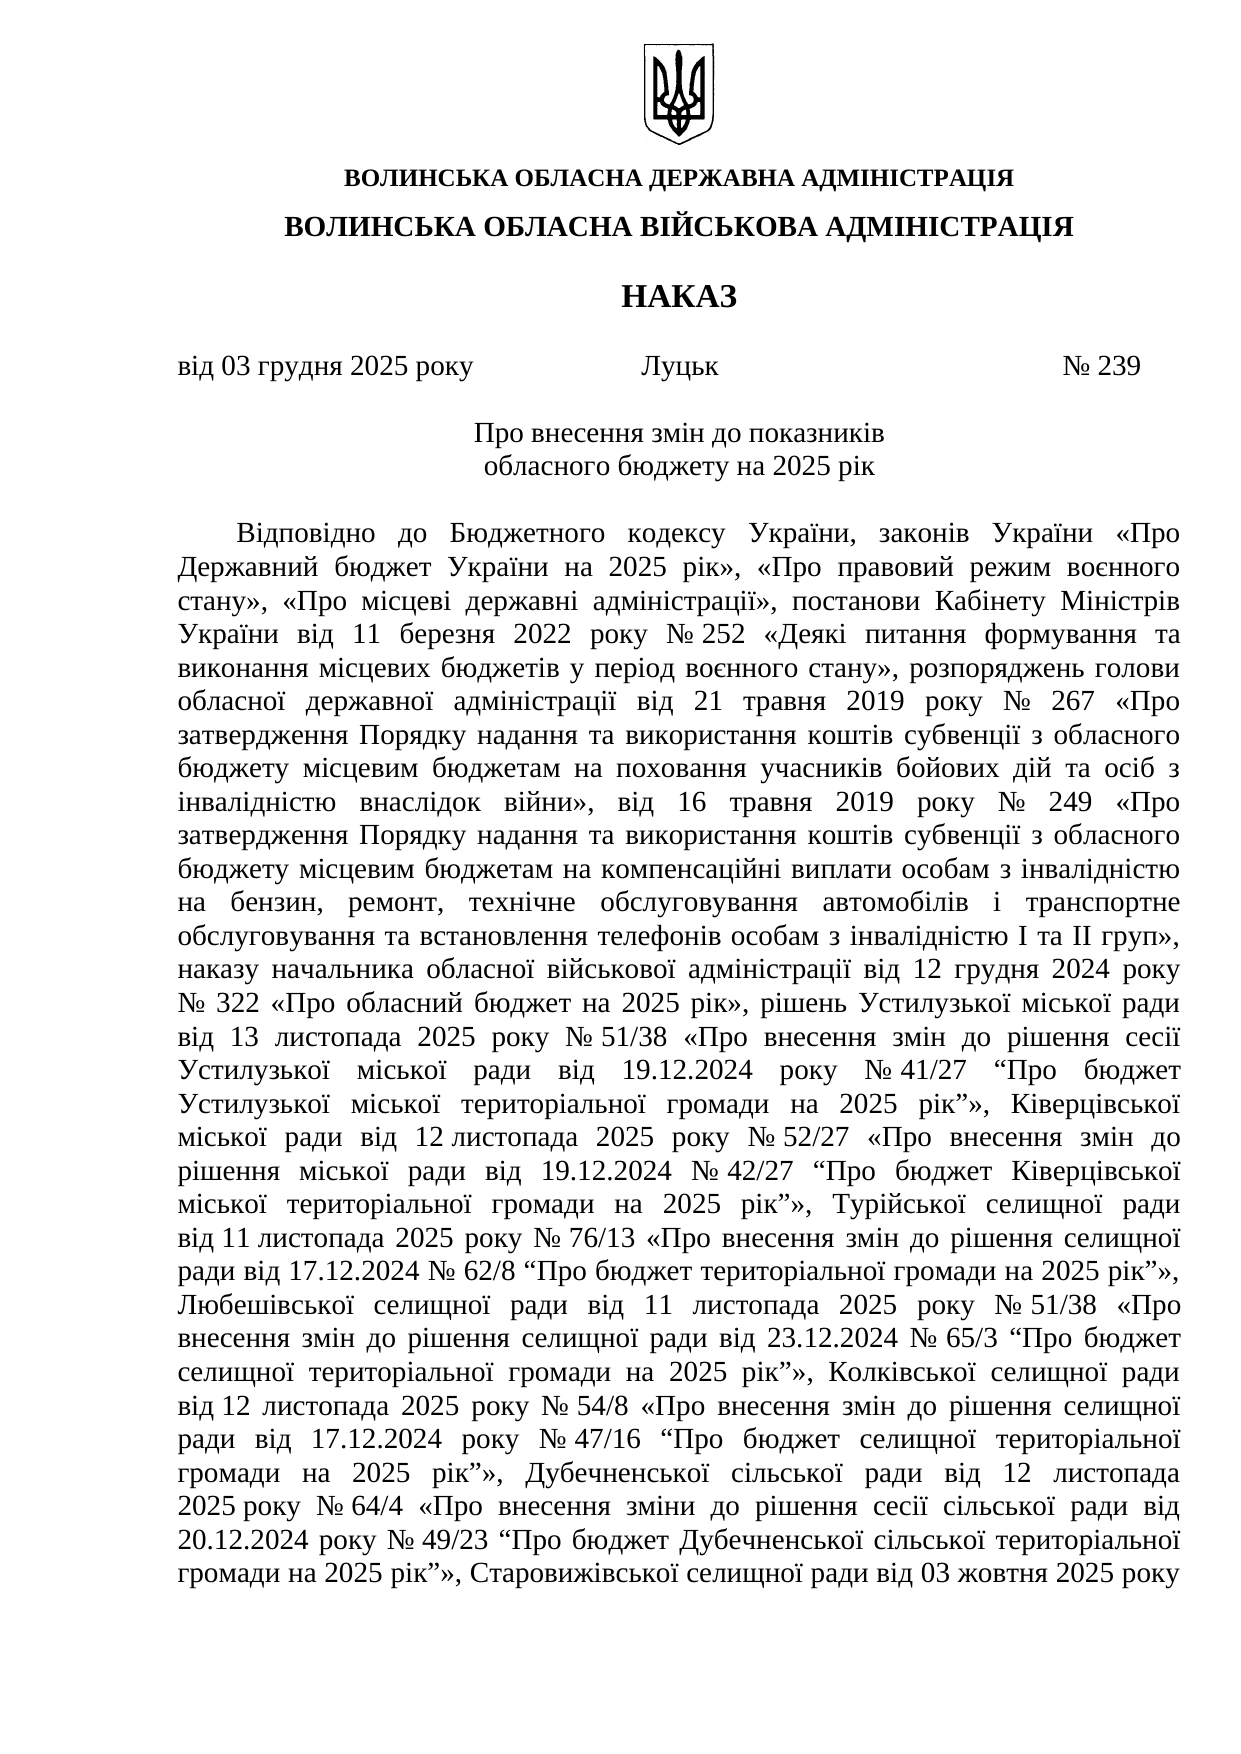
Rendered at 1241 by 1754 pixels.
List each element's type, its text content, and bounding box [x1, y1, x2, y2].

text ВОЛИНСЬКА ОБЛАСНА ВІЙСЬКОВА АДМІНІСТРАЦІЯ [177, 209, 1181, 242]
picture [643, 43, 715, 145]
text обласного бюджету на 2025 рік [177, 448, 1181, 482]
text ВОЛИНСЬКА ОБЛАСНА ДЕРЖАВНА АДМІНІСТРАЦІЯ [177, 163, 1181, 192]
text НАКАЗ [177, 276, 1181, 314]
text від 03 грудня 2025 року Луцьк № 239 [177, 348, 1181, 381]
text Про внесення змін до показників [177, 415, 1181, 448]
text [177, 516, 1181, 1589]
